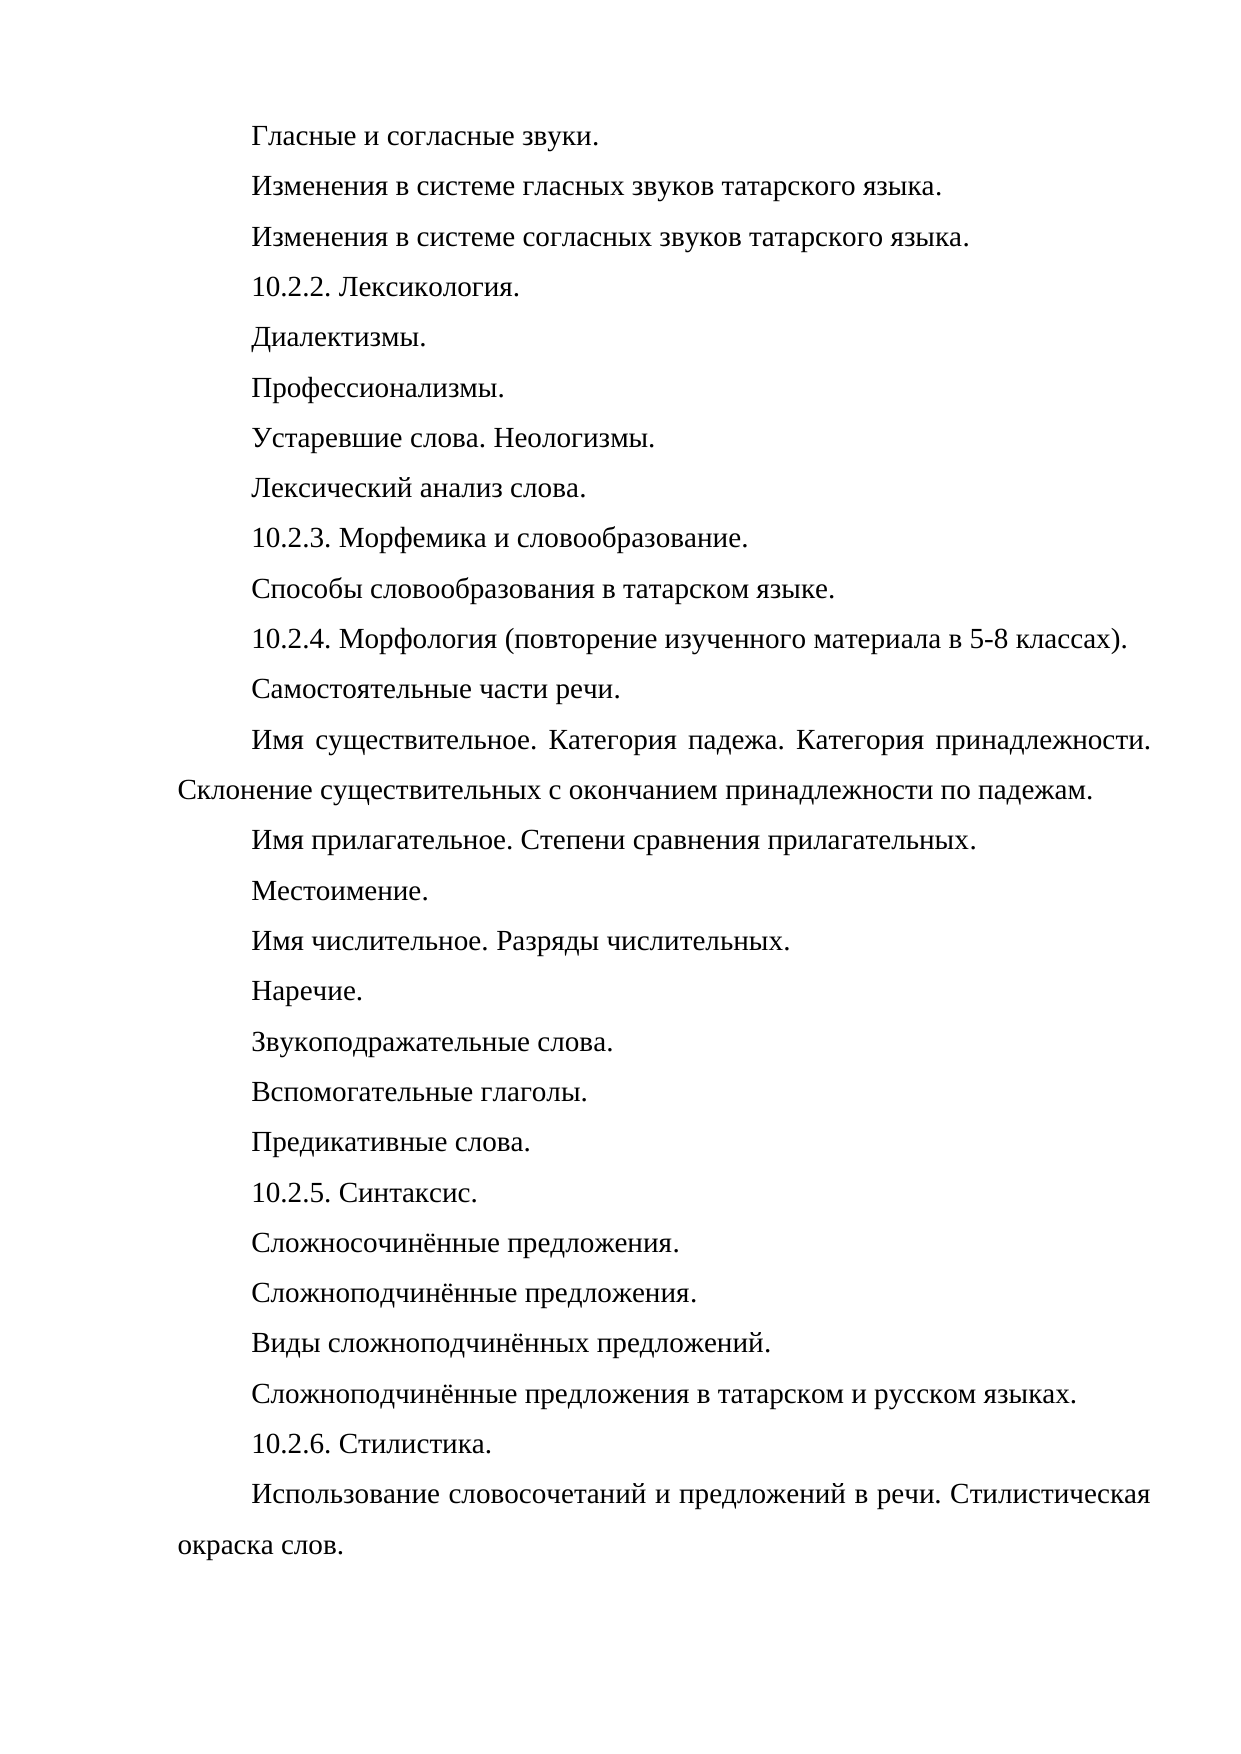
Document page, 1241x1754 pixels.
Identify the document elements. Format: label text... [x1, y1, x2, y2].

text Самостоятельные части речи. [177, 672, 1152, 705]
text Устаревшие слова. Неологизмы. [177, 420, 1152, 453]
text 10.2.5. Синтаксис. [177, 1175, 1152, 1208]
text Сложноподчинённые предложения в татарском и русском языках. [177, 1376, 1152, 1409]
text Предикативные слова. [177, 1124, 1152, 1158]
text Диалектизмы. [177, 319, 1152, 353]
text Вспомогательные глаголы. [177, 1074, 1152, 1108]
text Виды сложноподчинённых предложений. [177, 1326, 1152, 1359]
text Имя существительное. Категория падежа. Категория принадлежности. Склонение существительных с окончанием принадлежности по падежам. [177, 722, 1152, 806]
text Изменения в системе гласных звуков татарского языка. [177, 168, 1152, 202]
text 10.2.2. Лексикология. [177, 269, 1152, 303]
text Наречие. [177, 973, 1152, 1007]
text Местоимение. [177, 873, 1152, 906]
text Использование словосочетаний и предложений в речи. Стилистическая окраска слов. [177, 1477, 1152, 1560]
text Имя числительное. Разряды числительных. [177, 923, 1152, 957]
text Сложносочинённые предложения. [177, 1225, 1152, 1258]
text Изменения в системе согласных звуков татарского языка. [177, 219, 1152, 252]
text 10.2.3. Морфемика и словообразование. [177, 521, 1152, 554]
text Сложноподчинённые предложения. [177, 1275, 1152, 1309]
text Профессионализмы. [177, 370, 1152, 403]
text Способы словообразования в татарском языке. [177, 571, 1152, 604]
text Лексический анализ слова. [177, 470, 1152, 504]
text 10.2.6. Стилистика. [177, 1426, 1152, 1460]
text Звукоподражательные слова. [177, 1024, 1152, 1057]
text Гласные и согласные звуки. [177, 118, 1152, 152]
text Имя прилагательное. Степени сравнения прилагательных. [177, 822, 1152, 856]
text 10.2.4. Морфология (повторение изученного материала в 5-8 классах). [177, 621, 1152, 655]
